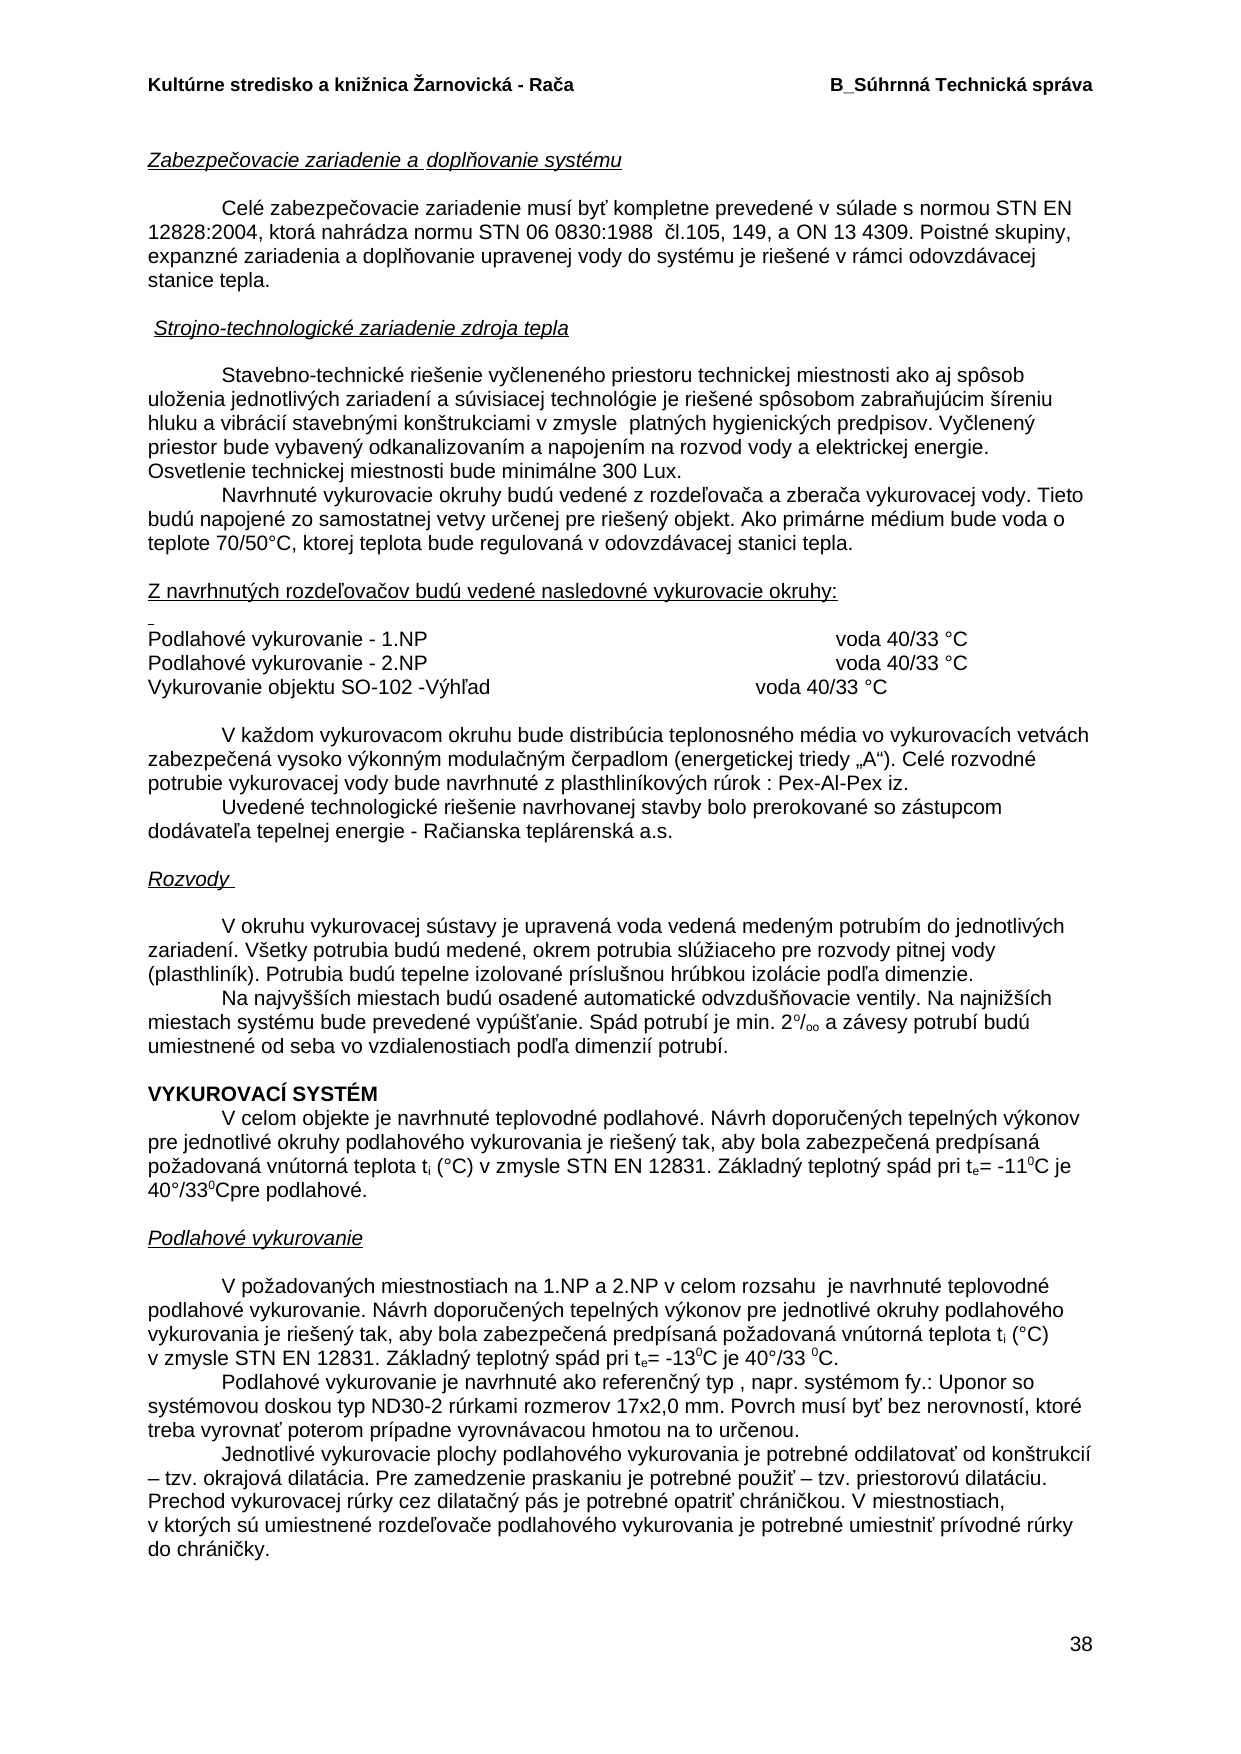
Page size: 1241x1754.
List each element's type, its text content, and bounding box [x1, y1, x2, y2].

text Podlahové vykurovanie je navrhnuté ako referenčný typ , napr. systémom fy.: Uponor so systémovou doskou typ ND30-2 rúrkami rozmerov 17x2,0 mm. Povrch musí byť bez nerovností, ktoré treba vyrovnať poterom prípadne vyrovnávacou hmotou na to určenou. [148, 1369, 1093, 1441]
text Podlahové vykurovanie - 2.NP voda 40/33 °C [148, 651, 1093, 675]
text VYKUROVACÍ SYSTÉM [148, 1082, 1093, 1106]
text V požadovaných miestnostiach na 1.NP a 2.NP v celom rozsahu je navrhnuté teplovodné podlahové vykurovanie. Návrh doporučených tepelných výkonov pre jednotlivé okruhy podlahového vykurovania je riešený tak, aby bola zabezpečená predpísaná požadovaná vnútorná teplota ti (°C) v zmysle STN EN 12831. Základný teplotný spád pri te= -130C je 40°/33 0C. [148, 1274, 1093, 1369]
text Podlahové vykurovanie [148, 1226, 1093, 1250]
text V celom objekte je navrhnuté teplovodné podlahové. Návrh doporučených tepelných výkonov pre jednotlivé okruhy podlahového vykurovania je riešený tak, aby bola zabezpečená predpísaná požadovaná vnútorná teplota ti (°C) v zmysle STN EN 12831. Základný teplotný spád pri te= -110C je 40°/330Cpre podlahové. [148, 1106, 1093, 1202]
text Navrhnuté vykurovacie okruhy budú vedené z rozdeľovača a zberača vykurovacej vody. Tieto budú napojené zo samostatnej vetvy určenej pre riešený objekt. Ako primárne médium bude voda o teplote 70/50°C, ktorej teplota bude regulovaná v odovzdávacej stanici tepla. [148, 483, 1093, 555]
text Strojno-technologické zariadenie zdroja tepla [148, 315, 1093, 339]
text Stavebno-technické riešenie vyčleneného priestoru technickej miestnosti ako aj spôsob uloženia jednotlivých zariadení a súvisiacej technológie je riešené spôsobom zabraňujúcim šíreniu hluku a vibrácií stavebnými konštrukciami v zmysle platných hygienických predpisov. Vyčlenený priestor bude vybavený odkanalizovaním a napojením na rozvod vody a elektrickej energie. Osvetlenie technickej miestnosti bude minimálne 300 Lux. [148, 363, 1093, 483]
text Rozvody [148, 866, 1093, 890]
text Podlahové vykurovanie - 1.NP voda 40/33 °C [148, 627, 1093, 651]
text V každom vykurovacom okruhu bude distribúcia teplonosného média vo vykurovacích vetvách zabezpečená vysoko výkonným modulačným čerpadlom (energetickej triedy „A“). Celé rozvodné potrubie vykurovacej vody bude navrhnuté z plasthliníkových rúrok : Pex-Al-Pex iz. [148, 723, 1093, 794]
text Na najvyšších miestach budú osadené automatické odvzdušňovacie ventily. Na najnižších miestach systému bude prevedené vypúšťanie. Spád potrubí je min. 2o/oo a závesy potrubí budú umiestnené od seba vo vzdialenostiach podľa dimenzií potrubí. [148, 986, 1093, 1058]
text Zabezpečovacie zariadenie a doplňovanie systému [148, 148, 1093, 172]
text Z navrhnutých rozdeľovačov budú vedené nasledovné vykurovacie okruhy: [148, 579, 1093, 603]
text Celé zabezpečovacie zariadenie musí byť kompletne prevedené v súlade s normou STN EN 12828:2004, ktorá nahrádza normu STN 06 0830:1988 čl.105, 149, a ON 13 4309. Poistné skupiny, expanzné zariadenia a doplňovanie upravenej vody do systému je riešené v rámci odovzdávacej stanice tepla. [148, 196, 1093, 291]
text Jednotlivé vykurovacie plochy podlahového vykurovania je potrebné oddilatovať od konštrukcií – tzv. okrajová dilatácia. Pre zamedzenie praskaniu je potrebné použiť – tzv. priestorovú dilatáciu. Prechod vykurovacej rúrky cez dilatačný pás je potrebné opatriť chráničkou. V miestnostiach, v ktorých sú umiestnené rozdeľovače podlahového vykurovania je potrebné umiestniť prívodné rúrky do chráničky. [148, 1441, 1093, 1561]
text V okruhu vykurovacej sústavy je upravená voda vedená medeným potrubím do jednotlivých zariadení. Všetky potrubia budú medené, okrem potrubia slúžiaceho pre rozvody pitnej vody (plasthliník). Potrubia budú tepelne izolované príslušnou hrúbkou izolácie podľa dimenzie. [148, 914, 1093, 986]
text Uvedené technologické riešenie navrhovanej stavby bolo prerokované so zástupcom dodávateľa tepelnej energie - Račianska teplárenská a.s. [148, 794, 1093, 842]
text Vykurovanie objektu SO-102 -Výhľad voda 40/33 °C [148, 675, 1093, 723]
